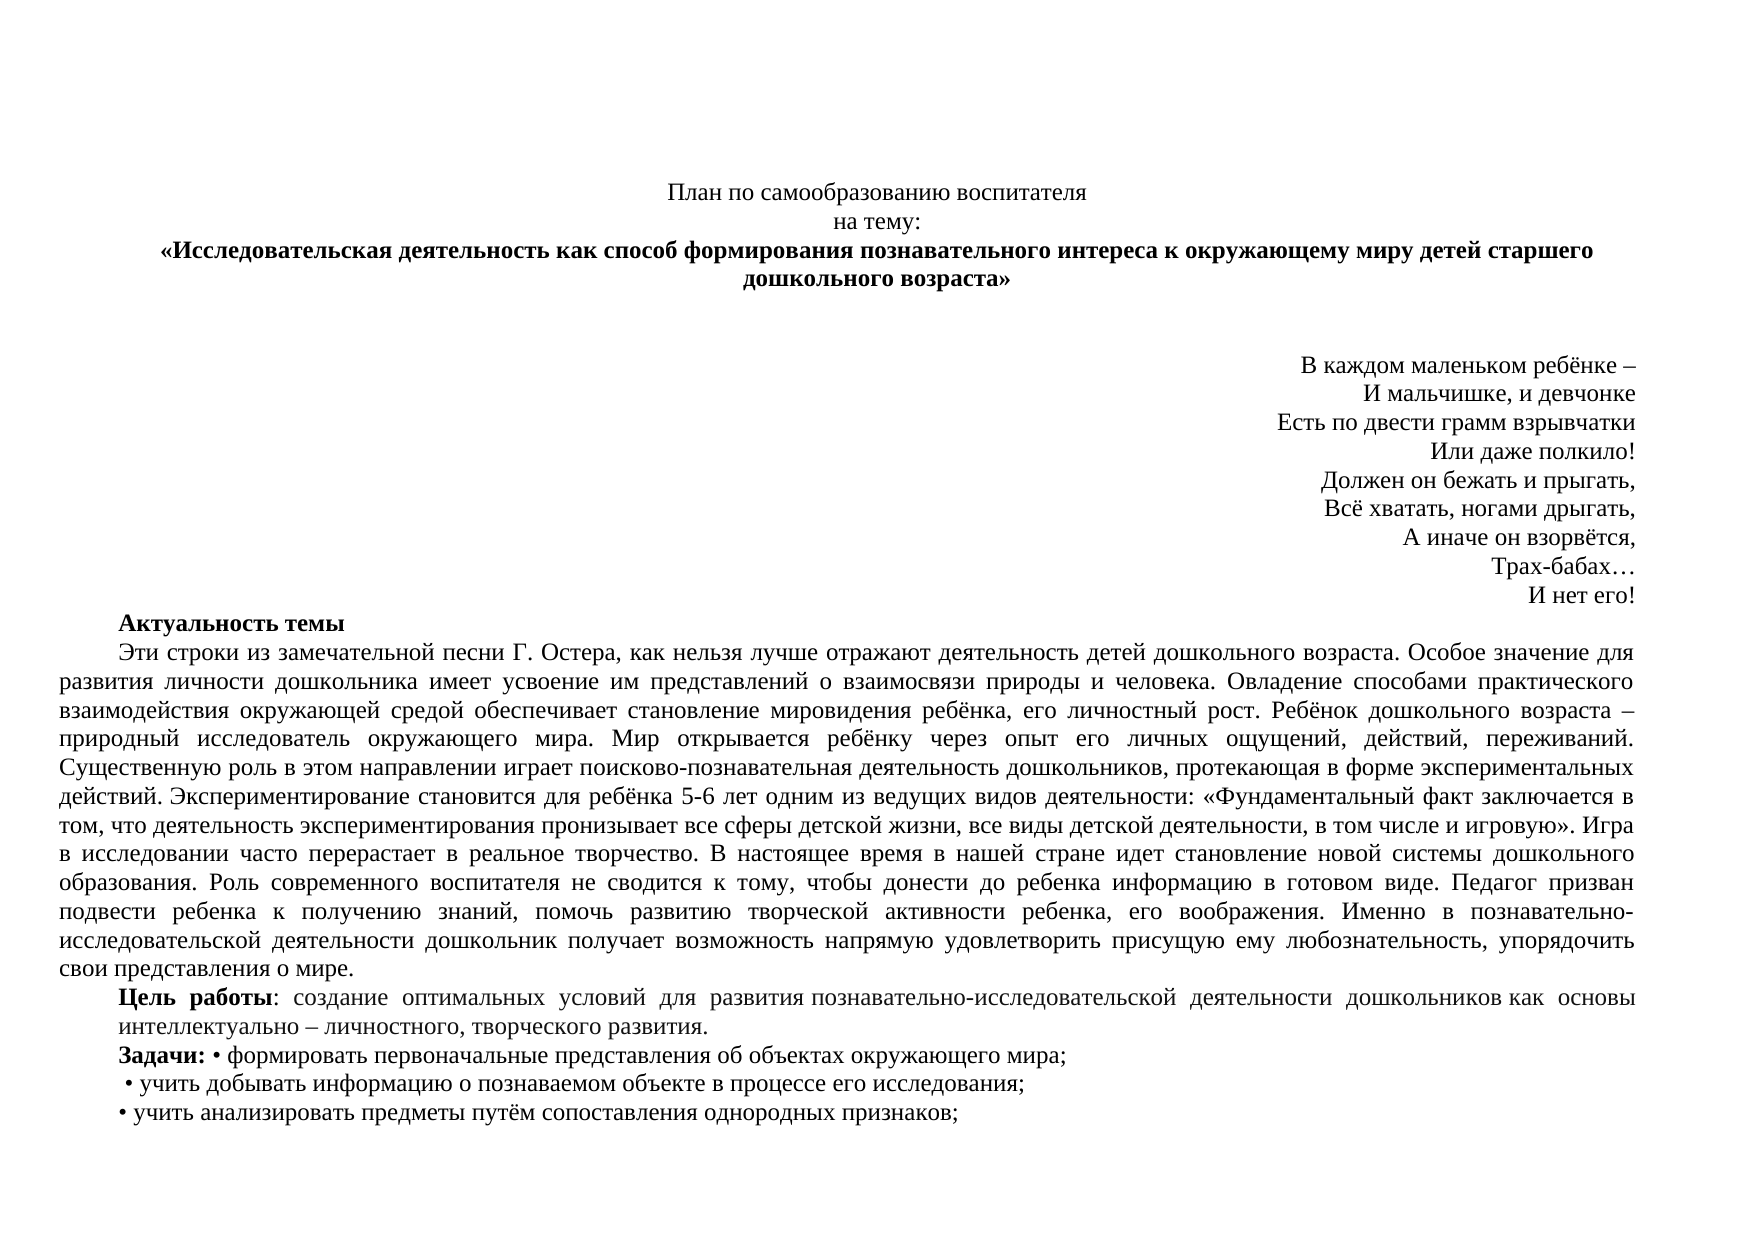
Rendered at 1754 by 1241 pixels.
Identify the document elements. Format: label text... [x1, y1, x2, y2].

text на тему: [118, 206, 1636, 235]
text Всё хватать, ногами дрыгать, [118, 493, 1636, 522]
text В каждом маленьком ребёнке – [118, 350, 1636, 378]
text Или даже полкило! [118, 436, 1636, 465]
text Эти строки из замечательной песни Г. Остера, как нельзя лучше отражают деятельность детей дошкольного возраста. Особое значение для развития личности дошкольника имеет усвоение им представлений о взаимосвязи природы и человека. Овладение способами практического взаимодействия окружающей средой обеспечивает становление мировидения ребёнка, его личностный рост. Ребёнок дошкольного возраста – природный исследователь окружающего мира. Мир открывается ребёнку через опыт его личных ощущений, действий, переживаний. Существенную роль в этом направлении играет поисково-познавательная деятельность дошкольников, протекающая в форме экспериментальных действий. Экспериментирование становится для ребёнка 5-6 лет одним из ведущих видов деятельности: «Фундаментальный факт заключается в том, что деятельность экспериментирования пронизывает все сферы детской жизни, все виды детской деятельности, в том числе и игровую». Игра в исследовании часто перерастает в реальное творчество. В настоящее время в нашей стране идет становление новой системы дошкольного образования. Роль современного воспитателя не сводится к тому, чтобы донести до ребенка информацию в готовом виде. Педагог призван подвести ребенка к получению знаний, помочь развитию творческой активности ребенка, его воображения. Именно в познавательно-исследовательской деятельности дошкольник получает возможность напрямую удовлетворить присущую ему любознательность, упорядочить свои представления о мире. [59, 637, 1636, 810]
text Задачи: • формировать первоначальные представления об объектах окружающего мира; [59, 1040, 1636, 1068]
text Трах-бабах… [118, 551, 1636, 580]
text И нет его! [118, 580, 1636, 608]
text Актуальность темы [118, 608, 1636, 637]
text «Исследовательская деятельность как способ формирования познавательного интереса к окружающему миру детей старшего дошкольного возраста» [118, 235, 1636, 292]
text Должен он бежать и прыгать, [118, 465, 1636, 493]
text Есть по двести грамм взрывчатки [118, 407, 1636, 436]
text • учить добывать информацию о познаваемом объекте в процессе его исследования; [59, 1068, 1636, 1097]
text План по самообразованию воспитателя [118, 177, 1636, 206]
text А иначе он взорвётся, [118, 522, 1636, 551]
text • учить анализировать предметы путём сопоставления однородных признаков; [59, 1097, 1636, 1126]
text Цель работы: создание оптимальных условий для развития познавательно-исследовательской деятельности дошкольников как основы интеллектуально – личностного, творческого развития. [709, 982, 1636, 1040]
text И мальчишке, и девчонке [118, 378, 1636, 407]
